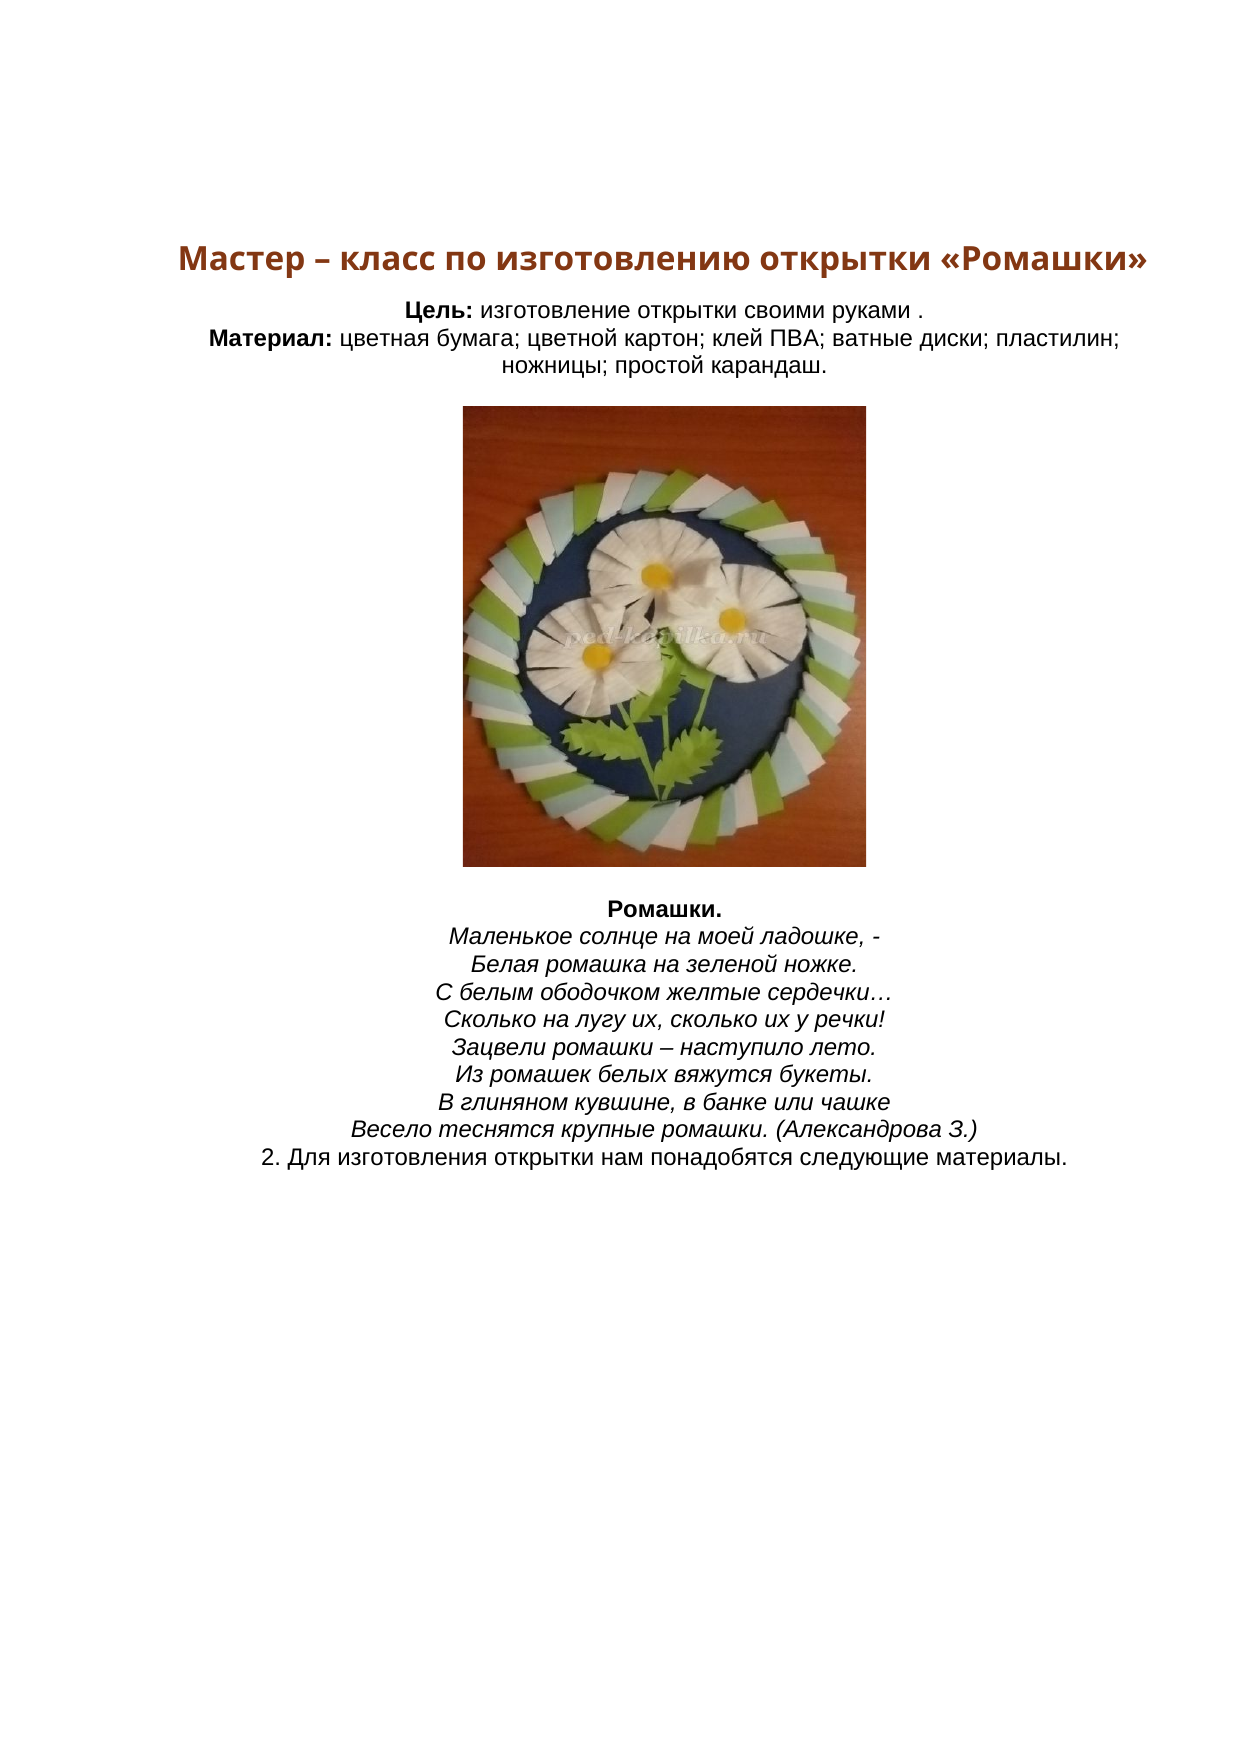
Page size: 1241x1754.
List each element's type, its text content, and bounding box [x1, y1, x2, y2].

text Цель: изготовление открытки своими руками . Материал: цветная бумага; цветной картон; клей ПВА; ватные диски; пластилин; ножницы; простой карандаш. [177, 296, 1152, 379]
picture [462, 406, 867, 867]
text Мастер – класс по изготовлению открытки «Ромашки» [177, 235, 1152, 280]
text Ромашки. Маленькое солнце на моей ладошке, - Белая ромашка на зеленой ножке. С белым ободочком желтые сердечки… Сколько на лугу их, сколько их у речки! Зацвели ромашки – наступило лето. Из ромашек белых вяжутся букеты. В глиняном кувшине, в банке или чашке Весело теснятся крупные ромашки. (Александрова З.) 2. Для изготовления открытки нам понадобятся следующие материалы. [177, 894, 1152, 1171]
